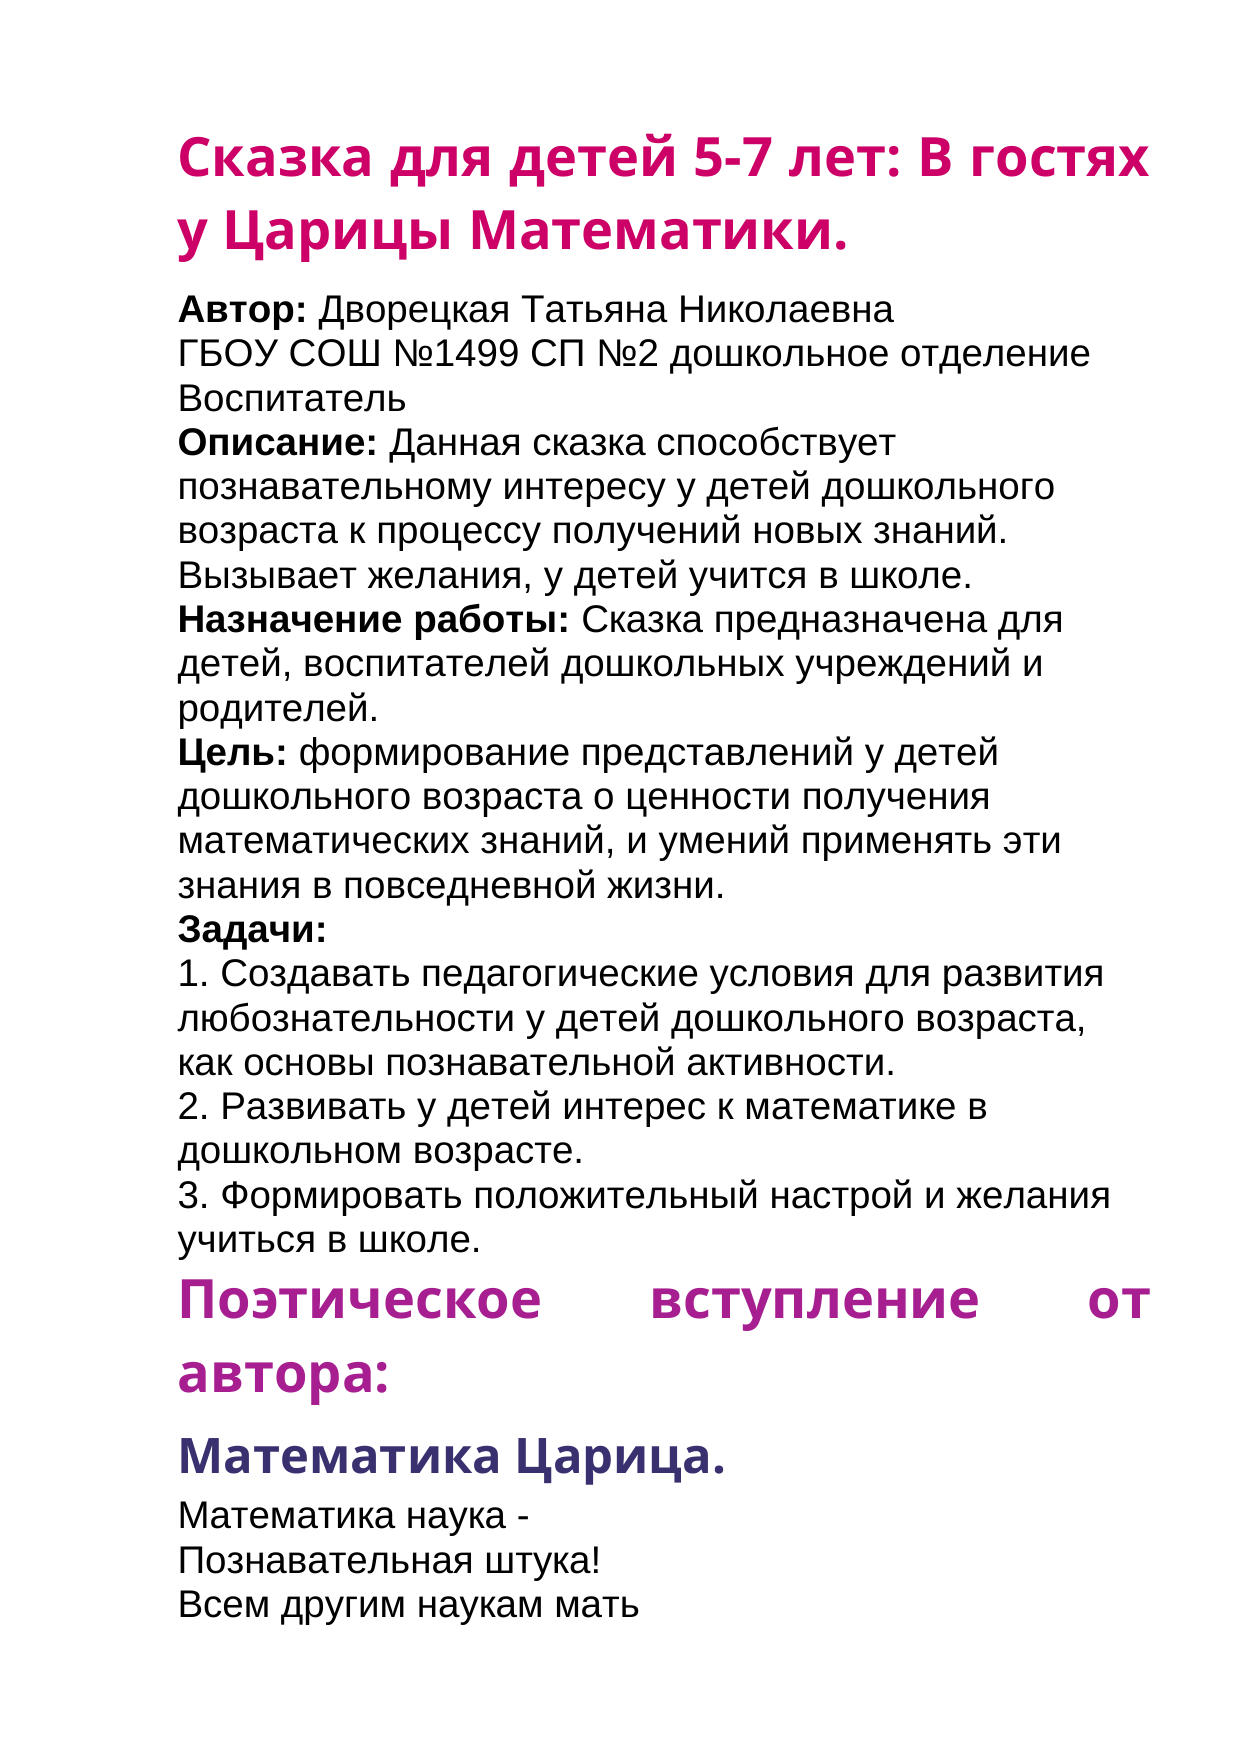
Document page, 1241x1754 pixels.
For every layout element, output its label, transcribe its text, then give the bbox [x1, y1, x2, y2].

text Автор: Дворецкая Татьяна Николаевна ГБОУ СОШ №1499 СП №2 дошкольное отделение Воспитатель Описание: Данная сказка способствует познавательному интересу у детей дошкольного возраста к процессу получений новых знаний. Вызывает желания, у детей учится в школе. Назначение работы: Сказка предназначена для детей, воспитателей дошкольных учреждений и родителей. Цель: формирование представлений у детей дошкольного возраста о ценности получения математических знаний, и умений применять эти знания в повседневной жизни. Задачи: 1. Создавать педагогические условия для развития любознательности у детей дошкольного возраста, как основы познавательной активности. 2. Развивать у детей интерес к математике в дошкольном возрасте. 3. Формировать положительный настрой и желания учиться в школе. [177, 286, 1152, 1260]
text Сказка для детей 5-7 лет: В гостях у Царицы Математики. [177, 118, 1152, 266]
text Поэтическое вступление от автора: [177, 1260, 1152, 1408]
text Математика Царица. [177, 1421, 1152, 1487]
